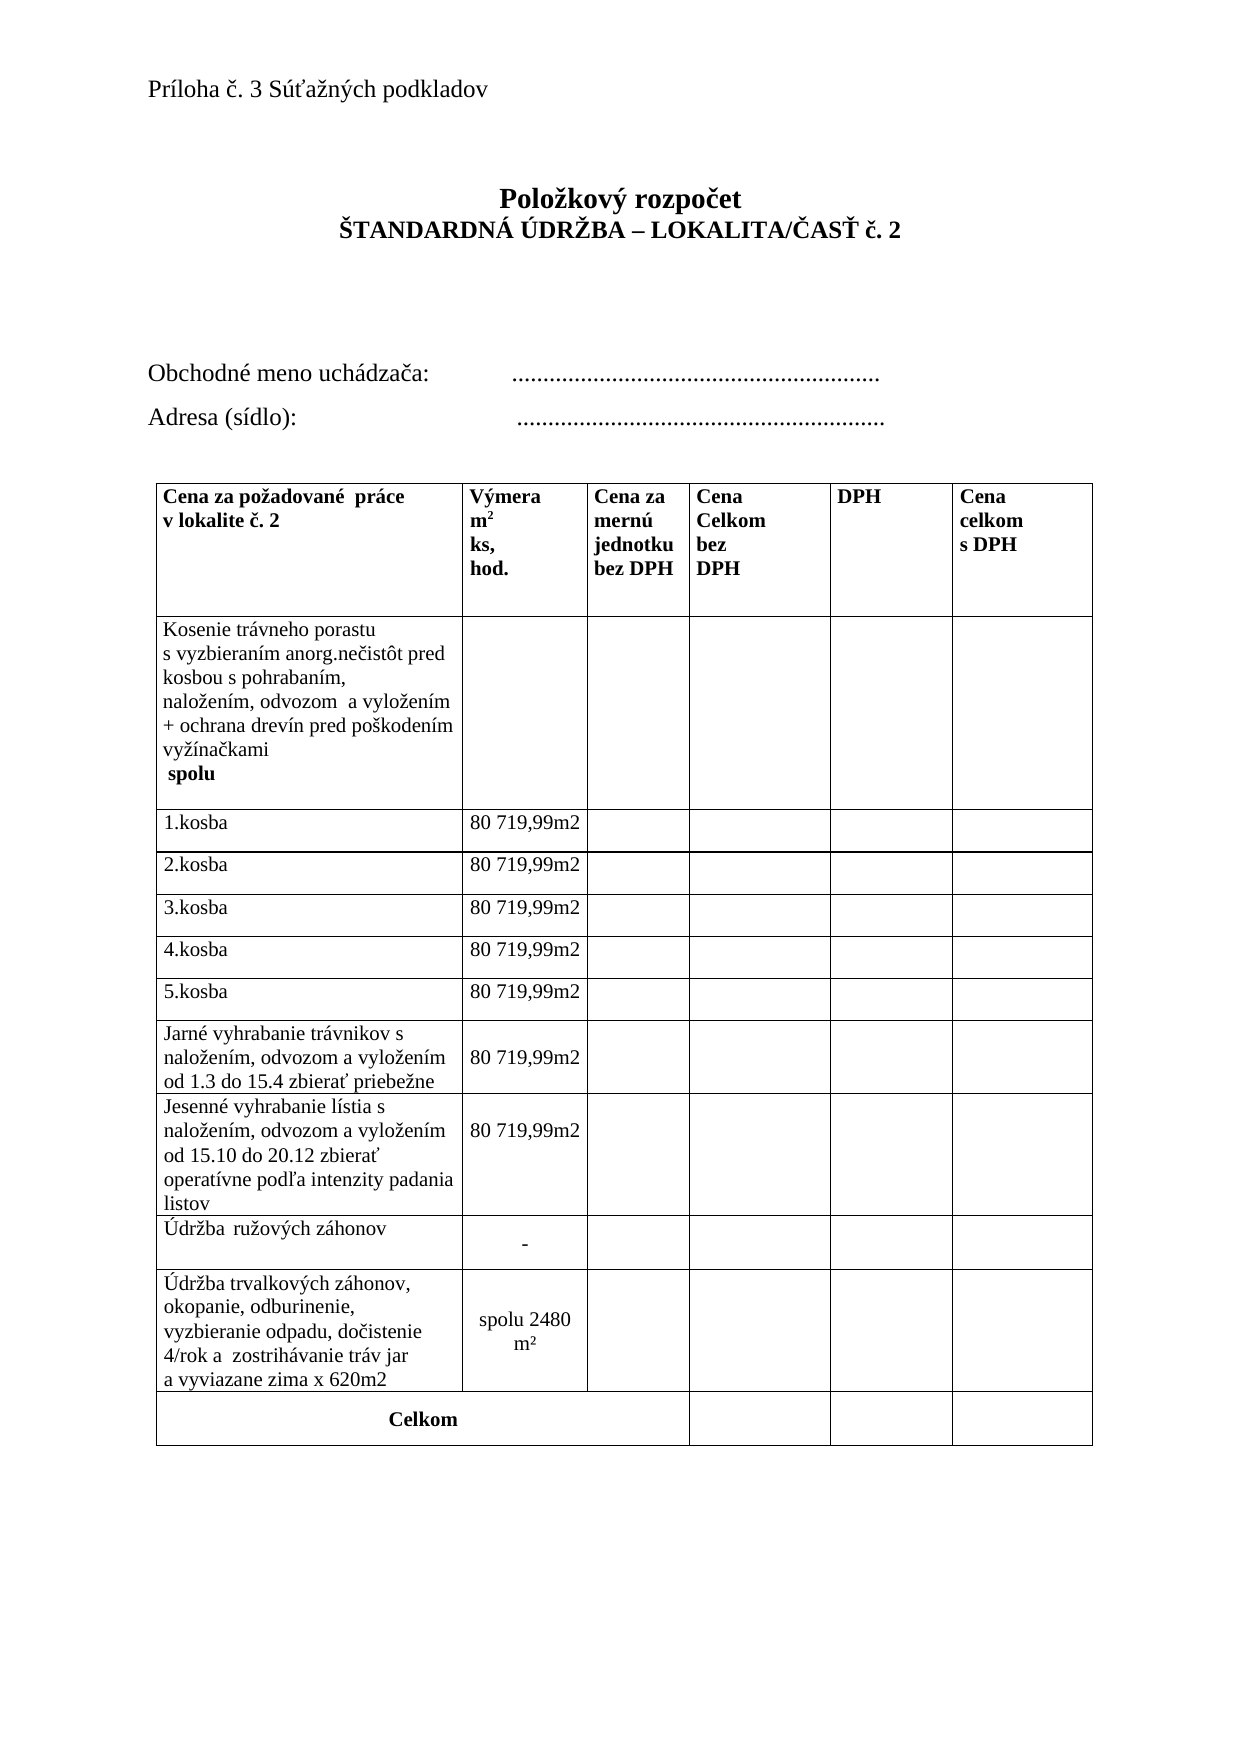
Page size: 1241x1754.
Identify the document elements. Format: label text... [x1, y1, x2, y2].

table_cell [588, 810, 689, 851]
table_cell 80 719,99m2 [463, 853, 587, 893]
table_cell [588, 1094, 689, 1215]
text ŠTANDARDNÁ ÚDRŽBA – LOKALITA/ČASŤ č. 2 [148, 215, 1093, 243]
table_cell 3.kosba [157, 895, 462, 936]
table_cell [690, 1216, 830, 1269]
table_cell [588, 1021, 689, 1093]
table_cell [690, 810, 830, 851]
table_cell [831, 937, 952, 978]
table_cell 80 719,99m2 [463, 937, 587, 978]
table_cell [588, 853, 689, 893]
table_header Cena za mernú jednotku bez DPH [588, 484, 689, 616]
table_cell [588, 979, 689, 1020]
table_header Cena celkom s DPH [953, 484, 1092, 616]
table_cell Celkom [157, 1392, 689, 1445]
table_cell 4.kosba [157, 937, 462, 978]
text Adresa (sídlo): ........................................................... [148, 402, 1093, 430]
table_cell 80 719,99m2 [463, 979, 587, 1020]
table_cell [588, 617, 689, 809]
table_header Cena za požadované práce v lokalite č. 2 [157, 484, 462, 616]
table_cell 80 719,99m2 [463, 810, 587, 851]
table_cell 80 719,99m2 [463, 1094, 587, 1215]
table_cell [831, 895, 952, 936]
table_cell [953, 895, 1092, 936]
text Položkový rozpočet [148, 181, 1093, 215]
table_cell 5.kosba [157, 979, 462, 1020]
table_cell [588, 937, 689, 978]
table_cell Jarné vyhrabanie trávnikov s naložením, odvozom a vyložením od 1.3 do 15.4 zbierať priebežne [157, 1021, 462, 1093]
table_cell Kosenie trávneho porastu s vyzbieraním anorg.nečistôt pred kosbou s pohrabaním, naložením, odvozom a vyložením + ochrana drevín pred poškodením vyžínačkami spolu [157, 617, 462, 809]
table_cell Údržba ružových záhonov [157, 1216, 462, 1269]
table_cell Jesenné vyhrabanie lístia s naložením, odvozom a vyložením od 15.10 do 20.12 zbierať operatívne podľa intenzity padania listov [157, 1094, 462, 1215]
table_cell [690, 937, 830, 978]
table_cell - [463, 1216, 587, 1269]
table_cell [953, 1094, 1092, 1215]
table_cell [831, 1270, 952, 1391]
table_cell [831, 1094, 952, 1215]
table_cell [953, 937, 1092, 978]
table_cell [831, 979, 952, 1020]
table_cell [953, 1270, 1092, 1391]
table_cell Údržba trvalkových záhonov, okopanie, odburinenie, vyzbieranie odpadu, dočistenie 4/rok a zostrihávanie tráv jar a vyviazane zima x 620m2 [157, 1270, 462, 1391]
table_cell 80 719,99m2 [463, 1021, 587, 1093]
table_cell [690, 1392, 830, 1445]
table_cell [690, 1094, 830, 1215]
text Obchodné meno uchádzača: ........................................................... [148, 358, 1093, 387]
table_cell [953, 1021, 1092, 1093]
table_cell [831, 617, 952, 809]
table_cell 1.kosba [157, 810, 462, 851]
table_cell [953, 1216, 1092, 1269]
table_cell [690, 1270, 830, 1391]
table_cell [953, 1392, 1092, 1445]
table_cell [588, 895, 689, 936]
table_cell [690, 895, 830, 936]
table_cell [953, 810, 1092, 851]
table_cell [831, 1392, 952, 1445]
table_cell [831, 1216, 952, 1269]
table_cell [588, 1270, 689, 1391]
table_cell 80 719,99m2 [463, 895, 587, 936]
table_cell [690, 979, 830, 1020]
table_header Cena Celkom bez DPH [690, 484, 830, 616]
table_cell [953, 853, 1092, 893]
table_cell [588, 1216, 689, 1269]
table_cell [831, 810, 952, 851]
table_cell [690, 617, 830, 809]
table_cell 2.kosba [157, 853, 462, 893]
table_cell [831, 853, 952, 893]
table_cell [690, 853, 830, 893]
table_cell [953, 617, 1092, 809]
table_cell [463, 617, 587, 809]
table_cell [690, 1021, 830, 1093]
table_header DPH [831, 484, 952, 616]
table_cell spolu 2480 m² [463, 1270, 587, 1391]
table_cell [831, 1021, 952, 1093]
table_cell [953, 979, 1092, 1020]
table_header Výmera m2 ks, hod. [463, 484, 587, 616]
